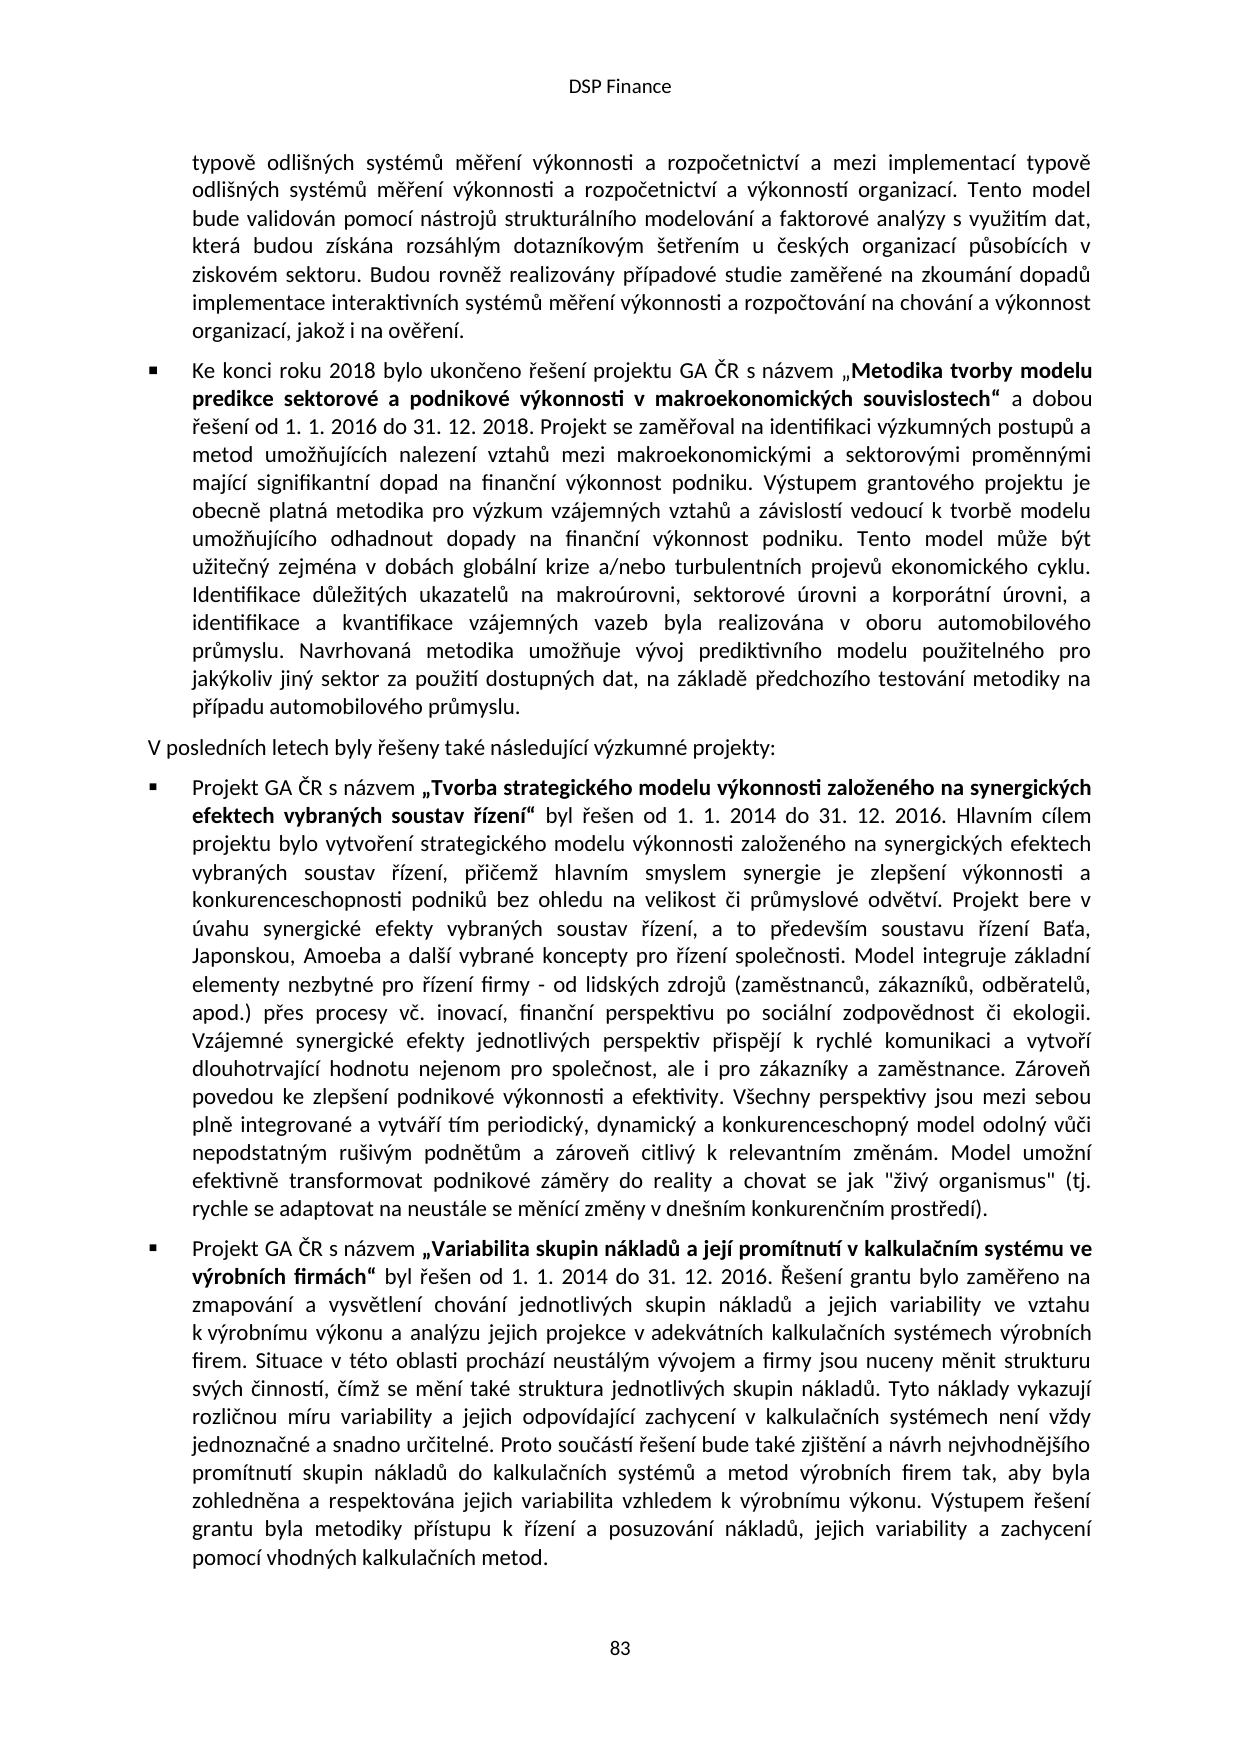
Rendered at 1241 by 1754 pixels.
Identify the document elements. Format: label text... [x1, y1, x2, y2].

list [148, 148, 1093, 344]
text V posledních letech byly řešeny také následující výzkumné projekty: [148, 733, 1093, 761]
list Projekt GA ČR s názvem „Variabilita skupin nákladů a její promítnutí v kalkulačním systému ve výrobních firmách“ byl řešen od 1. 1. 2014 do 31. 12. 2016. Řešení grantu bylo zaměřeno na zmapování a vysvětlení chování jednotlivých skupin nákladů a jejich variability ve vztahu k výrobnímu výkonu a analýzu jejich projekce v adekvátních kalkulačních systémech výrobních firem. Situace v této oblasti prochází neustálým vývojem a firmy jsou nuceny měnit strukturu svých činností, čímž se mění také struktura jednotlivých skupin nákladů. Tyto náklady vykazují rozličnou míru variability a jejich odpovídající zachycení v kalkulačních systémech není vždy jednoznačné a snadno určitelné. Proto součástí řešení bude také zjištění a návrh nejvhodnějšího promítnutí skupin nákladů do kalkulačních systémů a metod výrobních firem tak, aby byla zohledněna a respektována jejich variabilita vzhledem k výrobnímu výkonu. Výstupem řešení grantu byla metodiky přístupu k řízení a posuzování nákladů, jejich variability a zachycení pomocí vhodných kalkulačních metod. [148, 1234, 1093, 1571]
list Ke konci roku 2018 bylo ukončeno řešení projektu GA ČR s názvem „Metodika tvorby modelu predikce sektorové a podnikové výkonnosti v makroekonomických souvislostech“ a dobou řešení od 1. 1. 2016 do 31. 12. 2018. Projekt se zaměřoval na identifikaci výzkumných postupů a metod umožňujících nalezení vztahů mezi makroekonomickými a sektorovými proměnnými mající signifikantní dopad na finanční výkonnost podniku. Výstupem grantového projektu je obecně platná metodika pro výzkum vzájemných vztahů a závislostí vedoucí k tvorbě modelu umožňujícího odhadnout dopady na finanční výkonnost podniku. Tento model může být užitečný zejména v dobách globální krize a/nebo turbulentních projevů ekonomického cyklu. Identifikace důležitých ukazatelů na makroúrovni, sektorové úrovni a korporátní úrovni, a identifikace a kvantifikace vzájemných vazeb byla realizována v oboru automobilového průmyslu. Navrhovaná metodika umožňuje vývoj prediktivního modelu použitelného pro jakýkoliv jiný sektor za použití dostupných dat, na základě předchozího testování metodiky na případu automobilového průmyslu. [148, 356, 1093, 721]
list Projekt GA ČR s názvem „Tvorba strategického modelu výkonnosti založeného na synergických efektech vybraných soustav řízení“ byl řešen od 1. 1. 2014 do 31. 12. 2016. Hlavním cílem projektu bylo vytvoření strategického modelu výkonnosti založeného na synergických efektech vybraných soustav řízení, přičemž hlavním smyslem synergie je zlepšení výkonnosti a konkurenceschopnosti podniků bez ohledu na velikost či průmyslové odvětví. Projekt bere v úvahu synergické efekty vybraných soustav řízení, a to především soustavu řízení Baťa, Japonskou, Amoeba a další vybrané koncepty pro řízení společnosti. Model integruje základní elementy nezbytné pro řízení firmy - od lidských zdrojů (zaměstnanců, zákazníků, odběratelů, apod.) přes procesy vč. inovací, finanční perspektivu po sociální zodpovědnost či ekologii. Vzájemné synergické efekty jednotlivých perspektiv přispějí k rychlé komunikaci a vytvoří dlouhotrvající hodnotu nejenom pro společnost, ale i pro zákazníky a zaměstnance. Zároveň povedou ke zlepšení podnikové výkonnosti a efektivity. Všechny perspektivy jsou mezi sebou plně integrované a vytváří tím periodický, dynamický a konkurenceschopný model odolný vůči nepodstatným rušivým podnětům a zároveň citlivý k relevantním změnám. Model umožní efektivně transformovat podnikové záměry do reality a chovat se jak "živý organismus" (tj. rychle se adaptovat na neustále se měnící změny v dnešním konkurenčním prostředí). [148, 773, 1093, 1222]
